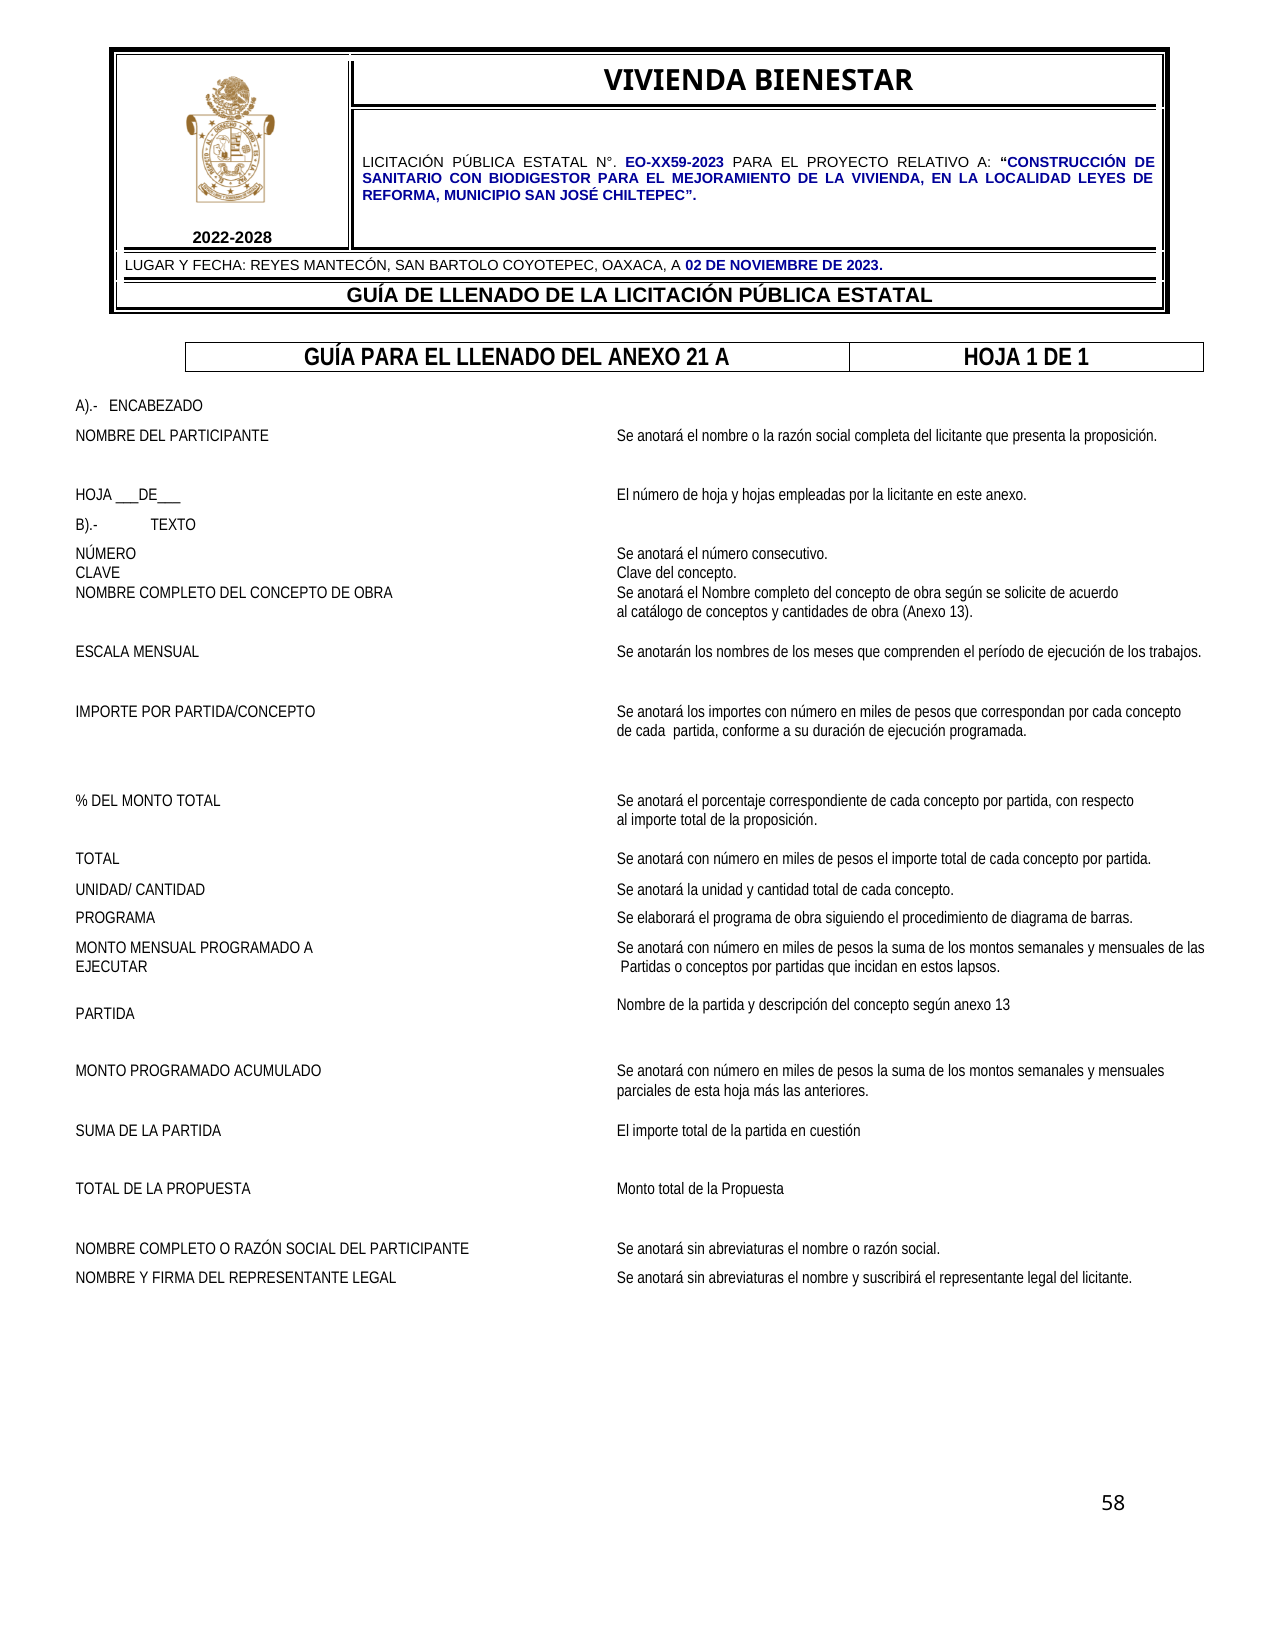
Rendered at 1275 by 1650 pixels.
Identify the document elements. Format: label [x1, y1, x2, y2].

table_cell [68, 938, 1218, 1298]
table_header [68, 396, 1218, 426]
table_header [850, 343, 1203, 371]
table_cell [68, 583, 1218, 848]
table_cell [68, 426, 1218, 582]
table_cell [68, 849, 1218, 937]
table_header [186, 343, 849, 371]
picture [180, 72, 277, 201]
